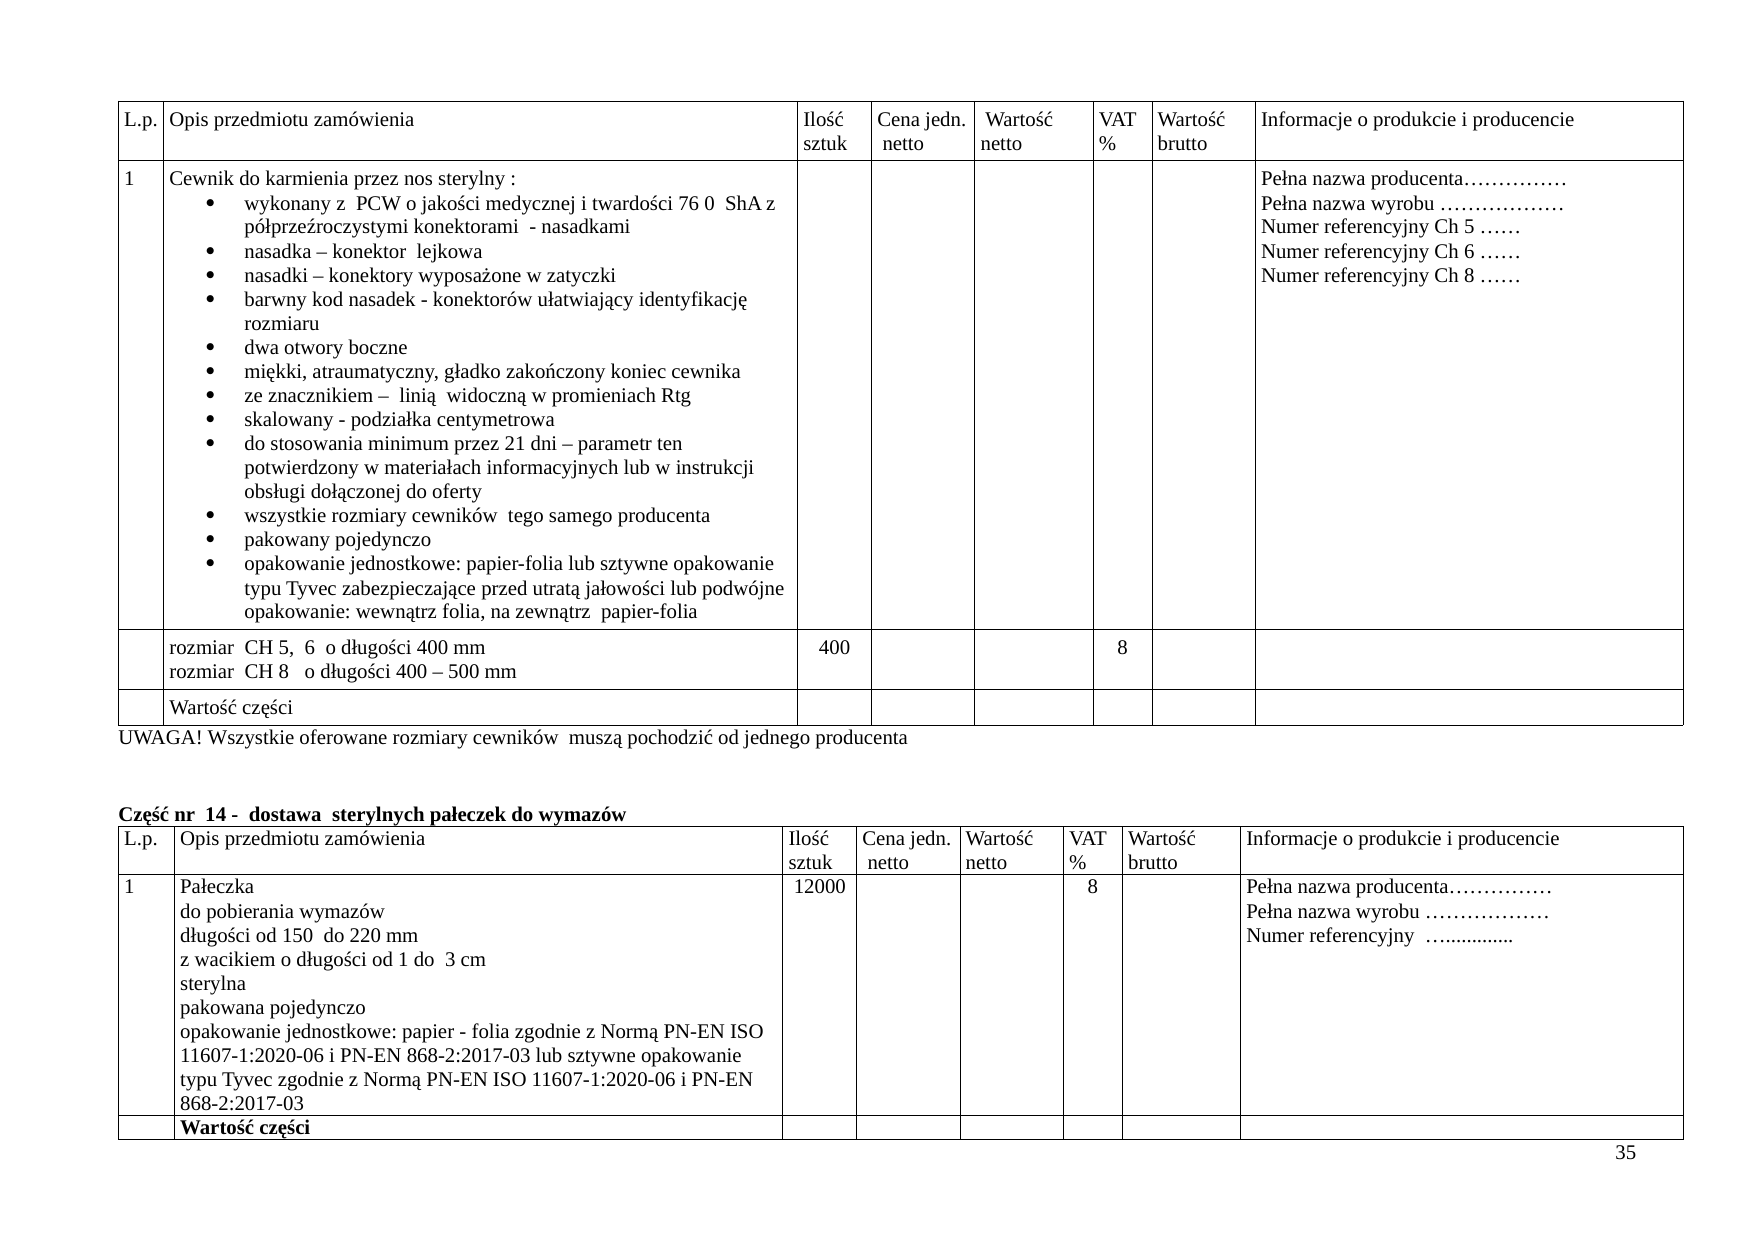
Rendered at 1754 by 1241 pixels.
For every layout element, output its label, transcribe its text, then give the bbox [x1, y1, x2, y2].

table_header Ilość sztuk [783, 827, 856, 874]
table_cell [1094, 690, 1152, 725]
table_cell [1153, 161, 1255, 629]
table_header Ilość sztuk [798, 102, 871, 160]
table_header Wartość brutto [1153, 102, 1255, 160]
table_cell [798, 161, 871, 629]
table_cell rozmiar CH 5, 6 o długości 400 mm rozmiar CH 8 o długości 400 – 500 mm [164, 630, 797, 689]
table_cell Wartość części [175, 1116, 782, 1139]
table_cell Pełna nazwa producenta…………… Pełna nazwa wyrobu ……………… Numer referencyjny …............. [1241, 875, 1683, 1115]
table_header Wartość brutto [1123, 827, 1240, 874]
table_cell 1 [119, 875, 174, 1115]
text UWAGA! Wszystkie oferowane rozmiary cewników muszą pochodzić od jednego producenta [118, 726, 1636, 749]
text Część nr 14 - dostawa sterylnych pałeczek do wymazów [118, 802, 1636, 826]
table_cell [975, 690, 1093, 725]
table_cell [1256, 690, 1683, 725]
table_cell [1241, 1116, 1683, 1139]
table_cell [961, 1116, 1063, 1139]
table_header Wartość netto [975, 102, 1093, 160]
table_cell [1123, 1116, 1240, 1139]
table_cell 1 [119, 161, 163, 629]
table_cell [798, 690, 871, 725]
table_header VAT % [1064, 827, 1122, 874]
table_cell 12000 [783, 875, 856, 1115]
table_cell [872, 161, 974, 629]
table_cell Cewnik do karmienia przez nos sterylny : wykonany z PCW o jakości medycznej i twardości 76 0 ShA z półprzeźroczystymi konektorami - nasadkami nasadka – konektor lejkowa nasadki – konektory wyposażone w zatyczki barwny kod nasadek - konektorów ułatwiający identyfikację rozmiaru dwa otwory boczne miękki, atraumatyczny, gładko zakończony koniec cewnika ze znacznikiem – linią widoczną w promieniach Rtg skalowany - podziałka centymetrowa do stosowania minimum przez 21 dni – parametr ten potwierdzony w materiałach informacyjnych lub w instrukcji obsługi dołączonej do oferty wszystkie rozmiary cewników tego samego producenta pakowany pojedynczo opakowanie jednostkowe: papier-folia lub sztywne opakowanie typu Tyvec zabezpieczające przed utratą jałowości lub podwójne opakowanie: wewnątrz folia, na zewnątrz papier-folia [164, 161, 797, 629]
table_header Wartość netto [961, 827, 1063, 874]
table_cell Wartość części [164, 690, 797, 725]
table_header L.p. [119, 827, 174, 874]
table_cell [1256, 630, 1683, 689]
table_cell Pełna nazwa producenta…………… Pełna nazwa wyrobu ……………… Numer referencyjny Ch 5 …… Numer referencyjny Ch 6 …… Numer referencyjny Ch 8 …… [1256, 161, 1683, 629]
table_header VAT % [1094, 102, 1152, 160]
table_header Cena jedn. netto [857, 827, 960, 874]
table_cell [872, 630, 974, 689]
table_cell [872, 690, 974, 725]
table_cell [119, 690, 163, 725]
table_cell [857, 875, 960, 1115]
table_header Opis przedmiotu zamówienia [175, 827, 782, 874]
table_cell 8 [1094, 630, 1152, 689]
table_cell [1094, 161, 1152, 629]
table_header Cena jedn. netto [872, 102, 974, 160]
table_cell [975, 161, 1093, 629]
table_cell 8 [1064, 875, 1122, 1115]
table_header L.p. [119, 102, 163, 160]
table_cell [1123, 875, 1240, 1115]
table_cell [857, 1116, 960, 1139]
table_cell 400 [798, 630, 871, 689]
table_header Informacje o produkcie i producencie [1256, 102, 1683, 160]
table_cell [119, 630, 163, 689]
table_header Informacje o produkcie i producencie [1241, 827, 1683, 874]
table_cell [961, 875, 1063, 1115]
table_cell [119, 1116, 174, 1139]
table_cell [1153, 630, 1255, 689]
table_cell Pałeczka do pobierania wymazów długości od 150 do 220 mm z wacikiem o długości od 1 do 3 cm sterylna pakowana pojedynczo opakowanie jednostkowe: papier - folia zgodnie z Normą PN-EN ISO 11607-1:2020-06 i PN-EN 868-2:2017-03 lub sztywne opakowanie typu Tyvec zgodnie z Normą PN-EN ISO 11607-1:2020-06 i PN-EN 868-2:2017-03 [175, 875, 782, 1115]
table_cell [1064, 1116, 1122, 1139]
table_header Opis przedmiotu zamówienia [164, 102, 797, 160]
table_cell [1153, 690, 1255, 725]
table_cell [783, 1116, 856, 1139]
table_cell [975, 630, 1093, 689]
